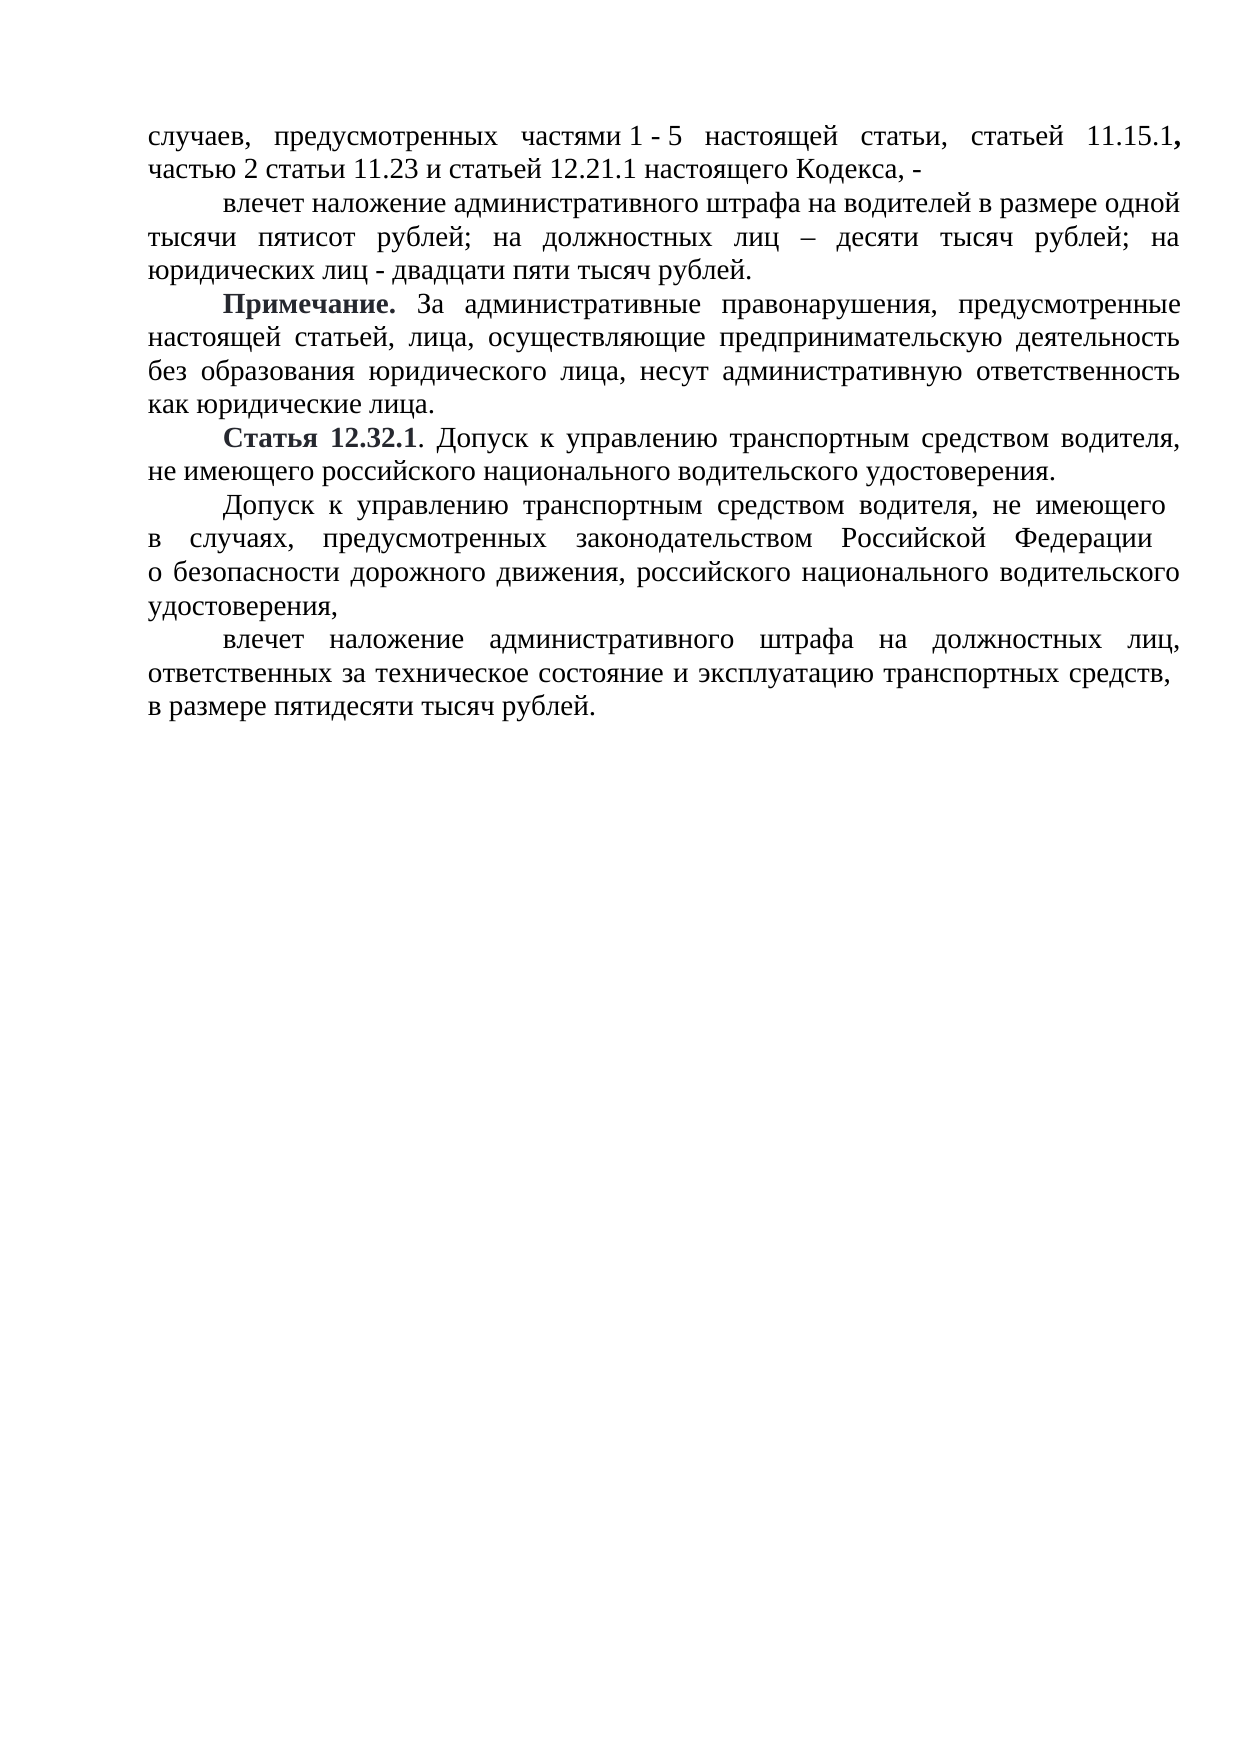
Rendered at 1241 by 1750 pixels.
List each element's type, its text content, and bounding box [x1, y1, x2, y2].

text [148, 118, 1181, 185]
text Примечание. За административные правонарушения, предусмотренные настоящей статьей, лица, осуществляющие предпринимательскую деятельность без образования юридического лица, несут административную ответственность как юридические лица. [148, 286, 1181, 420]
text Статья 12.32.1. Допуск к управлению транспортным средством водителя, не имеющего российского национального водительского удостоверения. [148, 420, 1181, 487]
text влечет наложение административного штрафа на должностных лиц, ответственных за техническое состояние и эксплуатацию транспортных средств, в размере пятидесяти тысяч рублей. [148, 621, 1181, 722]
text влечет наложение административного штрафа на водителей в размере одной тысячи пятисот рублей; на должностных лиц – десяти тысяч рублей; на юридических лиц - двадцати пяти тысяч рублей. [148, 185, 1181, 286]
text Допуск к управлению транспортным средством водителя, не имеющего в случаях, предусмотренных законодательством Российской Федерации о безопасности дорожного движения, российского национального водительского удостоверения, [148, 487, 1181, 621]
